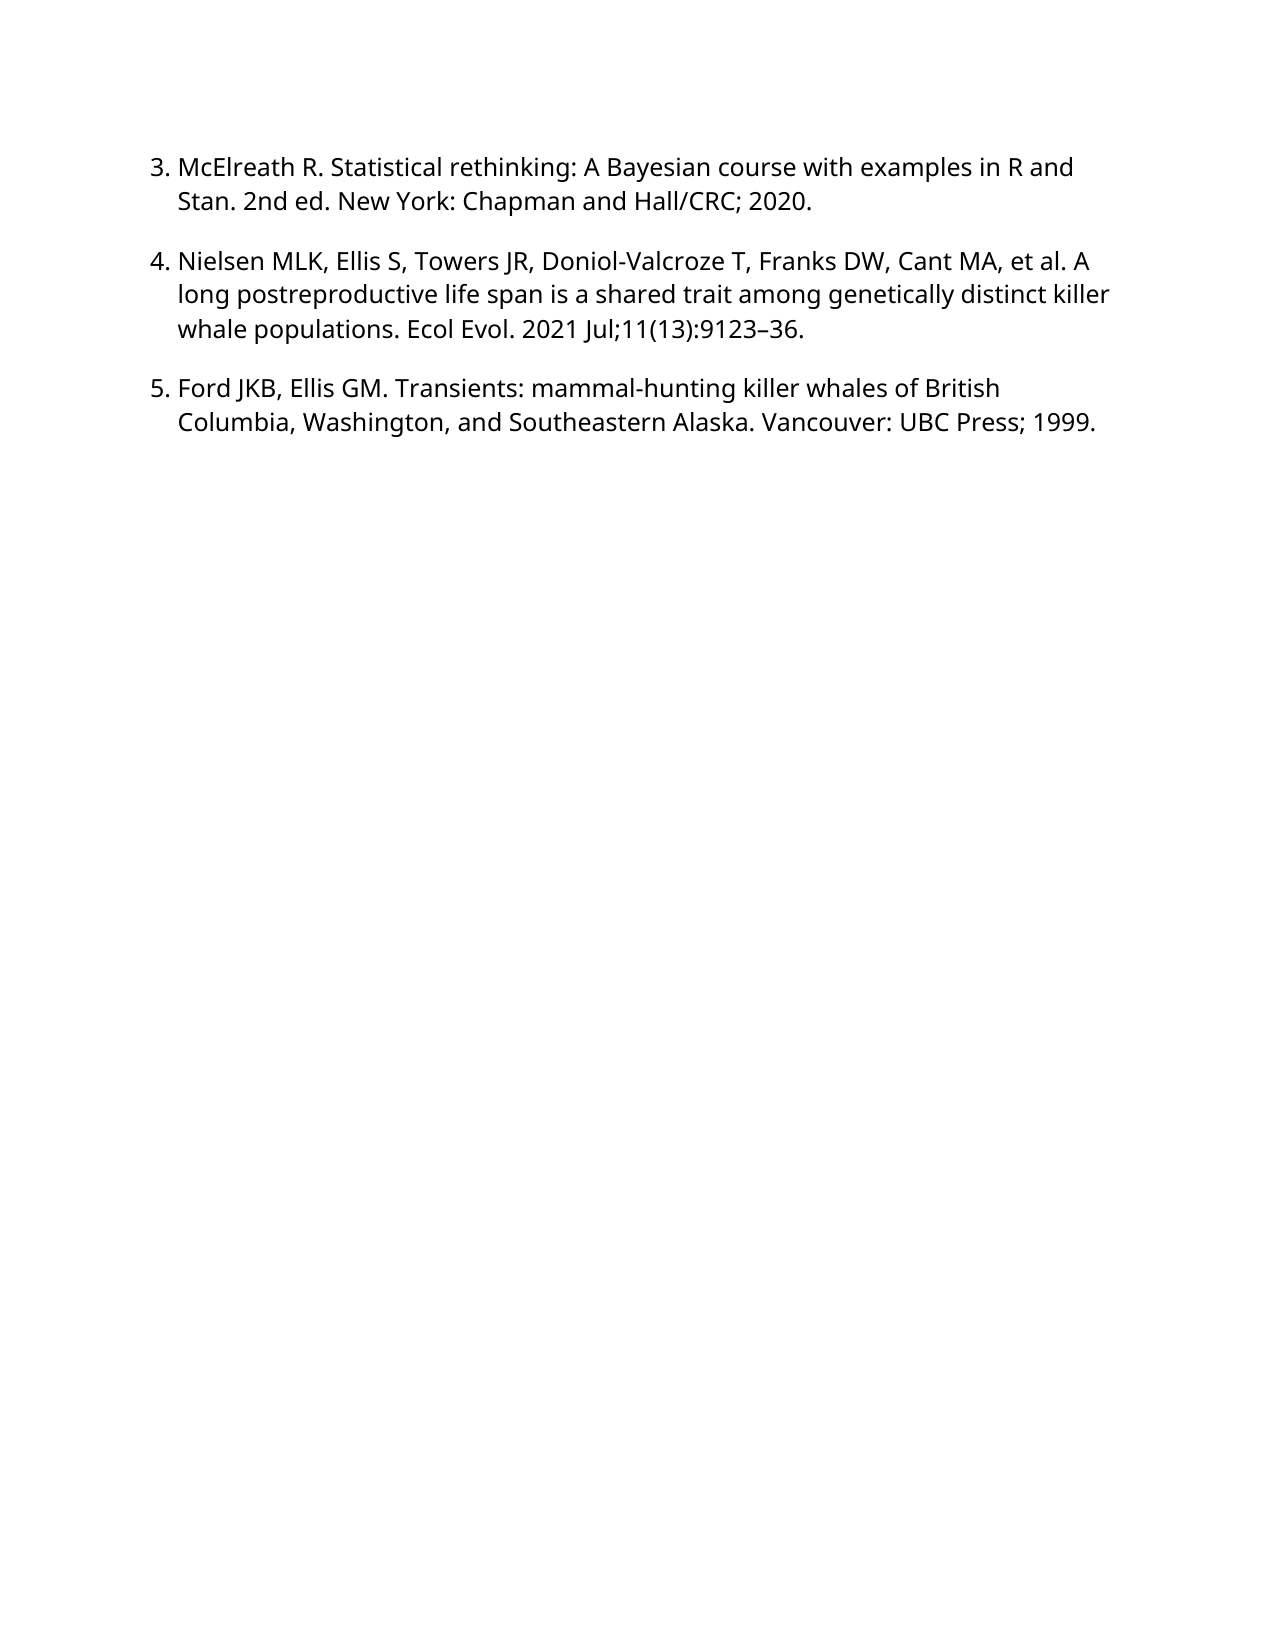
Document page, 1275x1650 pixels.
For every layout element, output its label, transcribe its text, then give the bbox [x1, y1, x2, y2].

text 3. McElreath R. Statistical rethinking: A Bayesian course with examples in R and Stan. 2nd ed. New York: Chapman and Hall/CRC; 2020. [150, 150, 1125, 218]
text 5. Ford JKB, Ellis GM. Transients: mammal-hunting killer whales of British Columbia, Washington, and Southeastern Alaska. Vancouver: UBC Press; 1999. [150, 370, 1125, 438]
text 4. Nielsen MLK, Ellis S, Towers JR, Doniol-Valcroze T, Franks DW, Cant MA, et al. A long postreproductive life span is a shared trait among genetically distinct killer whale populations. Ecol Evol. 2021 Jul;11(13):9123–36. [150, 243, 1125, 345]
